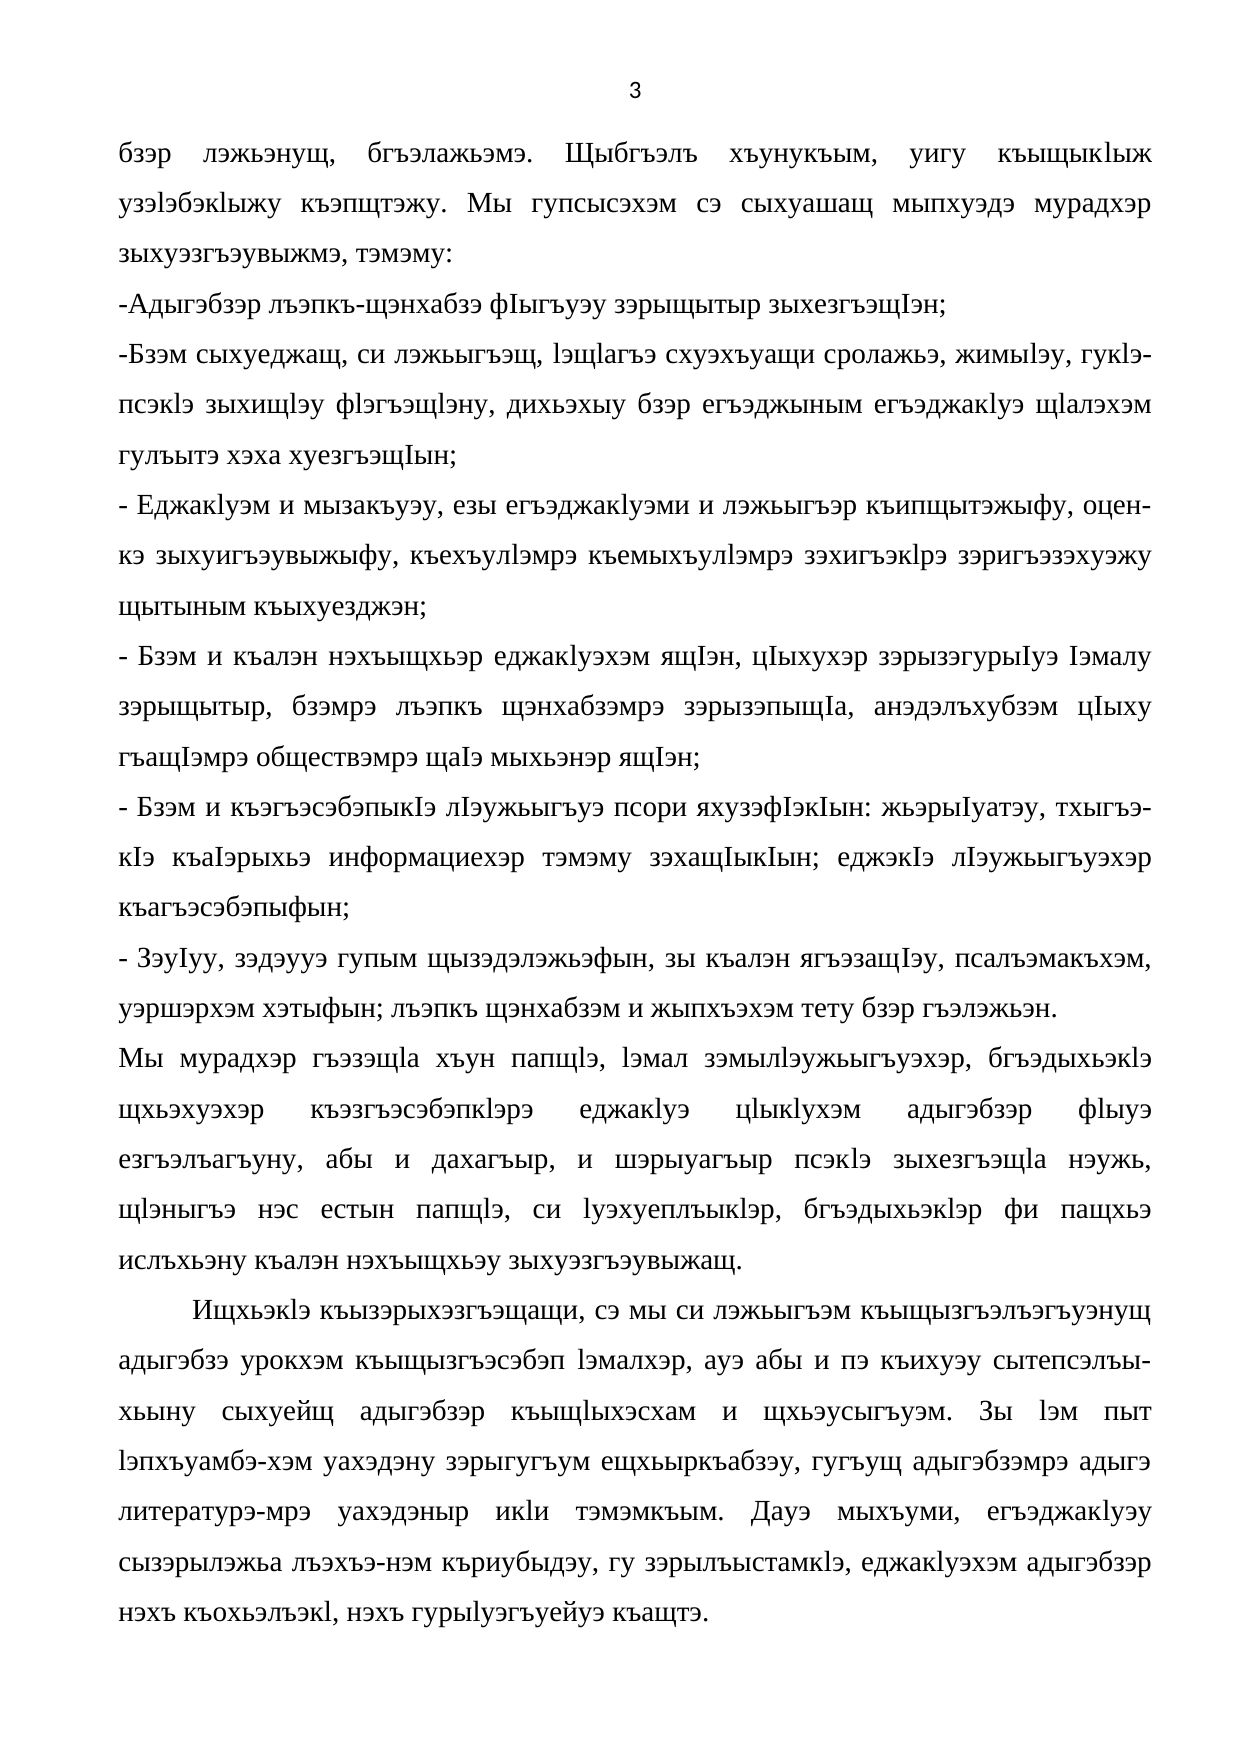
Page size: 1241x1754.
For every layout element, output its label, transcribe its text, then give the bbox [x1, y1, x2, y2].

text Ищхьэкlэ къызэрыхэзгъэщащи, сэ мы си лэжьыгъэм къыщызгъэлъэгъуэнущ адыгэбзэ урокхэм къыщызгъэсэбэп lэмалхэр, ауэ абы и пэ къихуэу сытепсэлъы-хьыну сыхуейщ адыгэбзэр къыщlыхэсхам и щхьэусыгъуэм. Зы lэм пыт lэпхъуамбэ-хэм уахэдэну зэрыгугъум ещхьыркъабзэу, гугъущ адыгэбзэмрэ адыгэ литературэ-мрэ уахэдэныр икlи тэмэмкъым. Дауэ мыхъуми, егъэджакlуэу сызэрылэжьа лъэхъэ-нэм къриубыдэу, гу зэрылъыстамкlэ, еджакlуэхэм адыгэбзэр нэхъ къохьэлъэкl, нэхъ гурыlуэгъуейуэ къащтэ. [118, 1292, 1152, 1627]
text - Еджакlуэм и мызакъуэу, езы егъэджакlуэми и лэжьыгъэр къипщытэжыфу, оцен-кэ зыхуигъэувыжыфу, къехъулlэмрэ къемыхъулlэмрэ зэхигъэкlрэ зэригъэзэхуэжу щытыным къыхуезджэн; [118, 487, 1152, 621]
text - ЗэуIуу, зэдэууэ гупым щызэдэлэжьэфын, зы къалэн ягъэзащIэу, псалъэмакъхэм, уэршэрхэм хэтыфын; лъэпкъ щэнхабзэм и жыпхъэхэм тету бзэр гъэлэжьэн. [118, 940, 1152, 1024]
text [118, 135, 1152, 269]
text -Адыгэбзэр лъэпкъ-щэнхабзэ фIыгъуэу зэрыщытыр зыхезгъэщIэн; [118, 286, 1152, 319]
text -Бзэм сыхуеджащ, си лэжьыгъэщ, lэщlагъэ схуэхъуащи сролажьэ, жимыlэу, гукlэ-псэкlэ зыхищlэу фlэгъэщlэну, дихьэхыу бзэр егъэджыным егъэджакlуэ щlалэхэм гулъытэ хэха хуезгъэщIын; [118, 336, 1152, 470]
text - Бзэм и къэгъэсэбэпыкIэ лIэужьыгъуэ псори яхузэфIэкIын: жьэрыIуатэу, тхыгъэ-кIэ къаIэрыхьэ информациехэр тэмэму зэхащIыкIын; еджэкIэ лIэужьыгъуэхэр къагъэсэбэпыфын; [118, 789, 1152, 923]
text - Бзэм и къалэн нэхъыщхьэр еджакlуэхэм ящIэн, цIыхухэр зэрызэгурыIуэ Iэмалу зэрыщытыр, бзэмрэ лъэпкъ щэнхабзэмрэ зэрызэпыщIа, анэдэлъхубзэм цIыху гъащIэмрэ обществэмрэ щаIэ мыхьэнэр ящIэн; [118, 638, 1152, 772]
text Мы мурадхэр гъэзэщlа хъун папщlэ, lэмал зэмылlэужьыгъуэхэр, бгъэдыхьэкlэ щхьэхуэхэр къэзгъэсэбэпкlэрэ еджакlуэ цlыкlухэм адыгэбзэр фlыуэ езгъэлъагъуну, абы и дахагъыр, и шэрыуагъыр псэкlэ зыхезгъэщlа нэужь, щlэныгъэ нэс естын папщlэ, си lуэхуеплъыкlэр, бгъэдыхьэкlэр фи пащхьэ ислъхьэну къалэн нэхъыщхьэу зыхуэзгъэувыжащ. [118, 1041, 1152, 1275]
